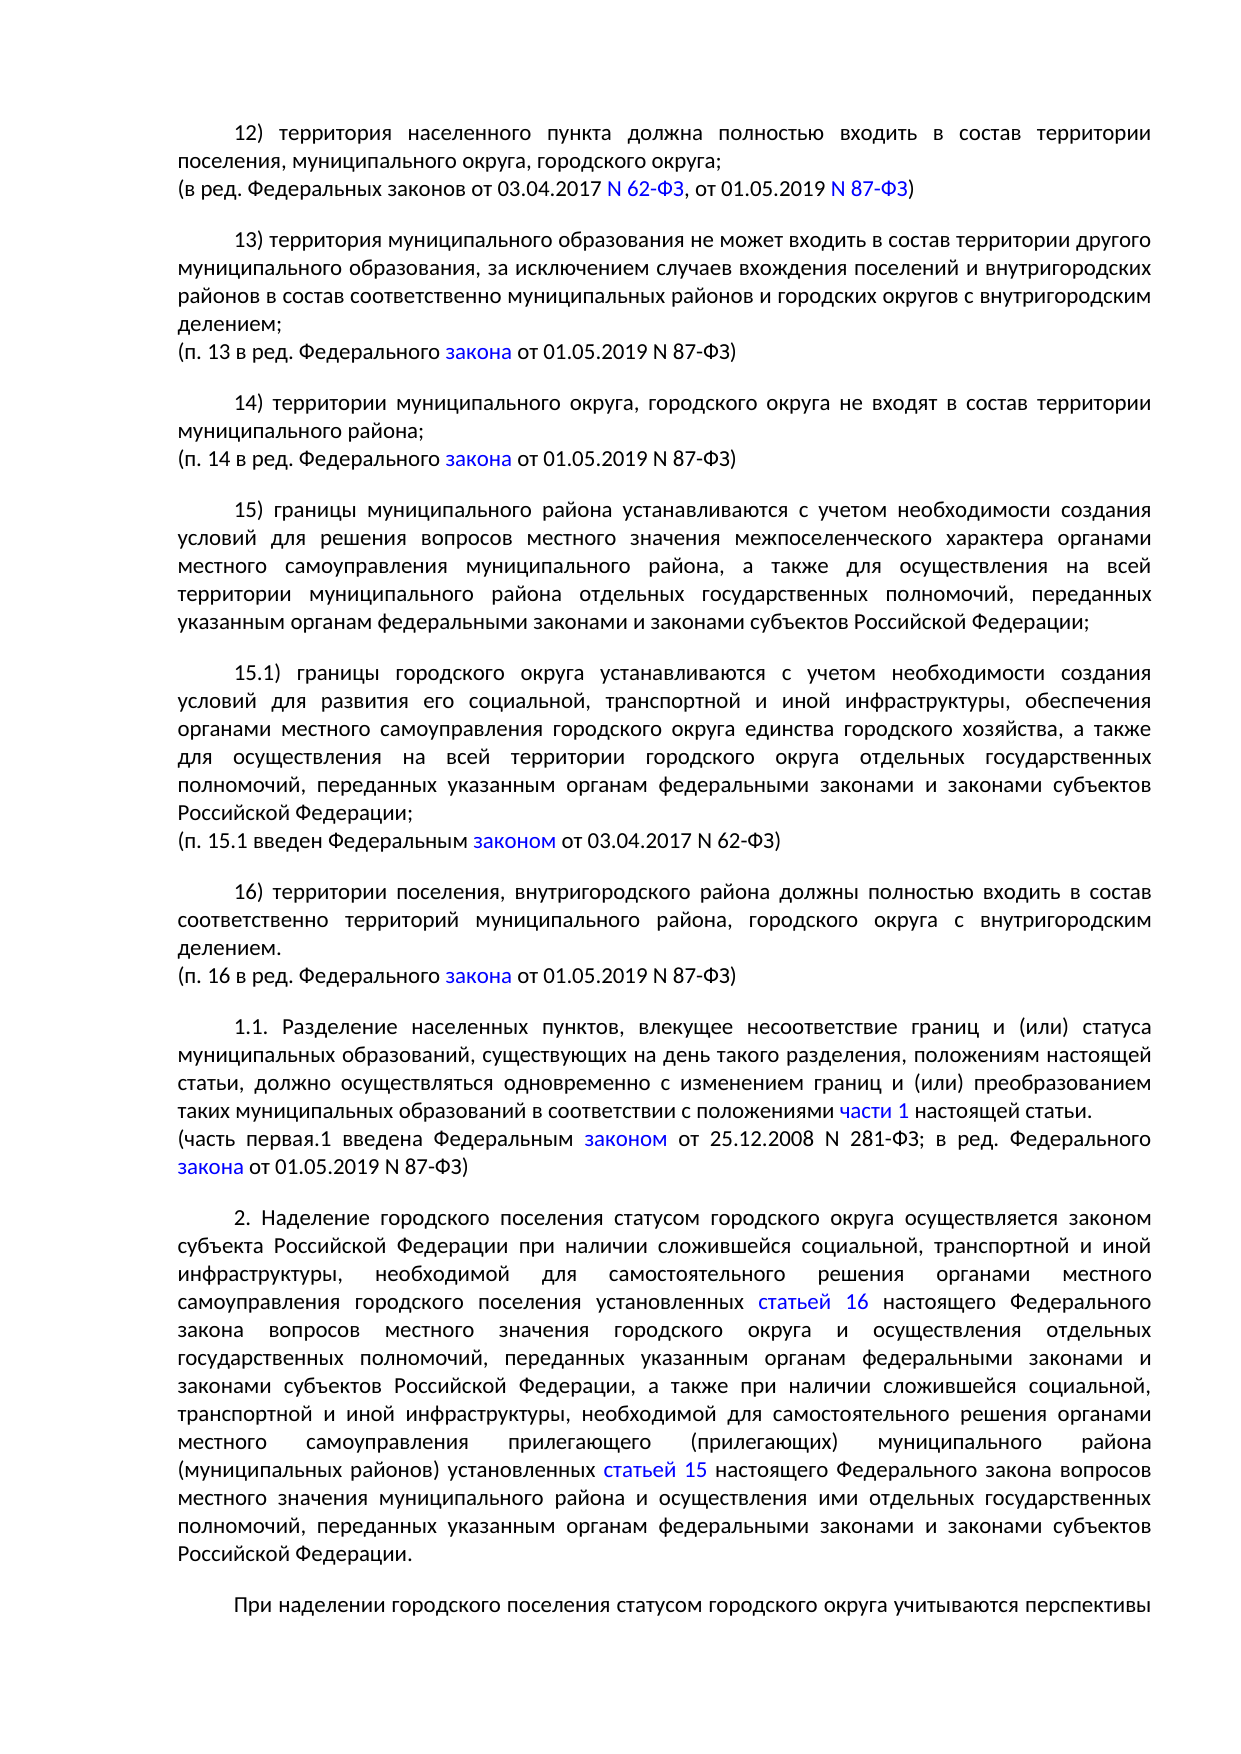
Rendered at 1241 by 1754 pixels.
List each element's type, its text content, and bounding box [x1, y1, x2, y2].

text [177, 174, 1152, 202]
text 13) территория муниципального образования не может входить в состав территории другого муниципального образования, за исключением случаев вхождения поселений и внутригородских районов в состав соответственно муниципальных районов и городских округов с внутригородским делением; [177, 225, 1152, 337]
text 15.1) границы городского округа устанавливаются с учетом необходимости создания условий для развития его социальной, транспортной и иной инфраструктуры, обеспечения органами местного самоуправления городского округа единства городского хозяйства, а также для осуществления на всей территории городского округа отдельных государственных полномочий, переданных указанным органам федеральными законами и законами субъектов Российской Федерации; [177, 658, 1152, 826]
text (п. 16 в ред. Федерального закона от 01.05.2019 N 87-ФЗ) [177, 961, 1152, 989]
text 16) территории поселения, внутригородского района должны полностью входить в состав соответственно территорий муниципального района, городского округа с внутригородским делением. [177, 877, 1152, 961]
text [177, 1590, 1152, 1618]
text 15) границы муниципального района устанавливаются с учетом необходимости создания условий для решения вопросов местного значения межпоселенческого характера органами местного самоуправления муниципального района, а также для осуществления на всей территории муниципального района отдельных государственных полномочий, переданных указанным органам федеральными законами и законами субъектов Российской Федерации; [177, 495, 1152, 635]
text 1.1. Разделение населенных пунктов, влекущее несоответствие границ и (или) статуса муниципальных образований, существующих на день такого разделения, положениям настоящей статьи, должно осуществляться одновременно с изменением границ и (или) преобразованием таких муниципальных образований в соответствии с положениями части 1 настоящей статьи. [177, 1012, 1152, 1124]
text (п. 15.1 введен Федеральным законом от 03.04.2017 N 62-ФЗ) [177, 826, 1152, 854]
text 2. Наделение городского поселения статусом городского округа осуществляется законом субъекта Российской Федерации при наличии сложившейся социальной, транспортной и иной инфраструктуры, необходимой для самостоятельного решения органами местного самоуправления городского поселения установленных статьей 16 настоящего Федерального закона вопросов местного значения городского округа и осуществления отдельных государственных полномочий, переданных указанным органам федеральными законами и законами субъектов Российской Федерации, а также при наличии сложившейся социальной, транспортной и иной инфраструктуры, необходимой для самостоятельного решения органами местного самоуправления прилегающего (прилегающих) муниципального района (муниципальных районов) установленных статьей 15 настоящего Федерального закона вопросов местного значения муниципального района и осуществления ими отдельных государственных полномочий, переданных указанным органам федеральными законами и законами субъектов Российской Федерации. [177, 1203, 1152, 1567]
text 12) территория населенного пункта должна полностью входить в состав территории поселения, муниципального округа, городского округа; [177, 118, 1152, 174]
text 14) территории муниципального округа, городского округа не входят в состав территории муниципального района; [177, 388, 1152, 444]
text (часть первая.1 введена Федеральным законом от 25.12.2008 N 281-ФЗ; в ред. Федерального закона от 01.05.2019 N 87-ФЗ) [177, 1124, 1152, 1180]
text (п. 13 в ред. Федерального закона от 01.05.2019 N 87-ФЗ) [177, 337, 1152, 365]
text (п. 14 в ред. Федерального закона от 01.05.2019 N 87-ФЗ) [177, 444, 1152, 472]
